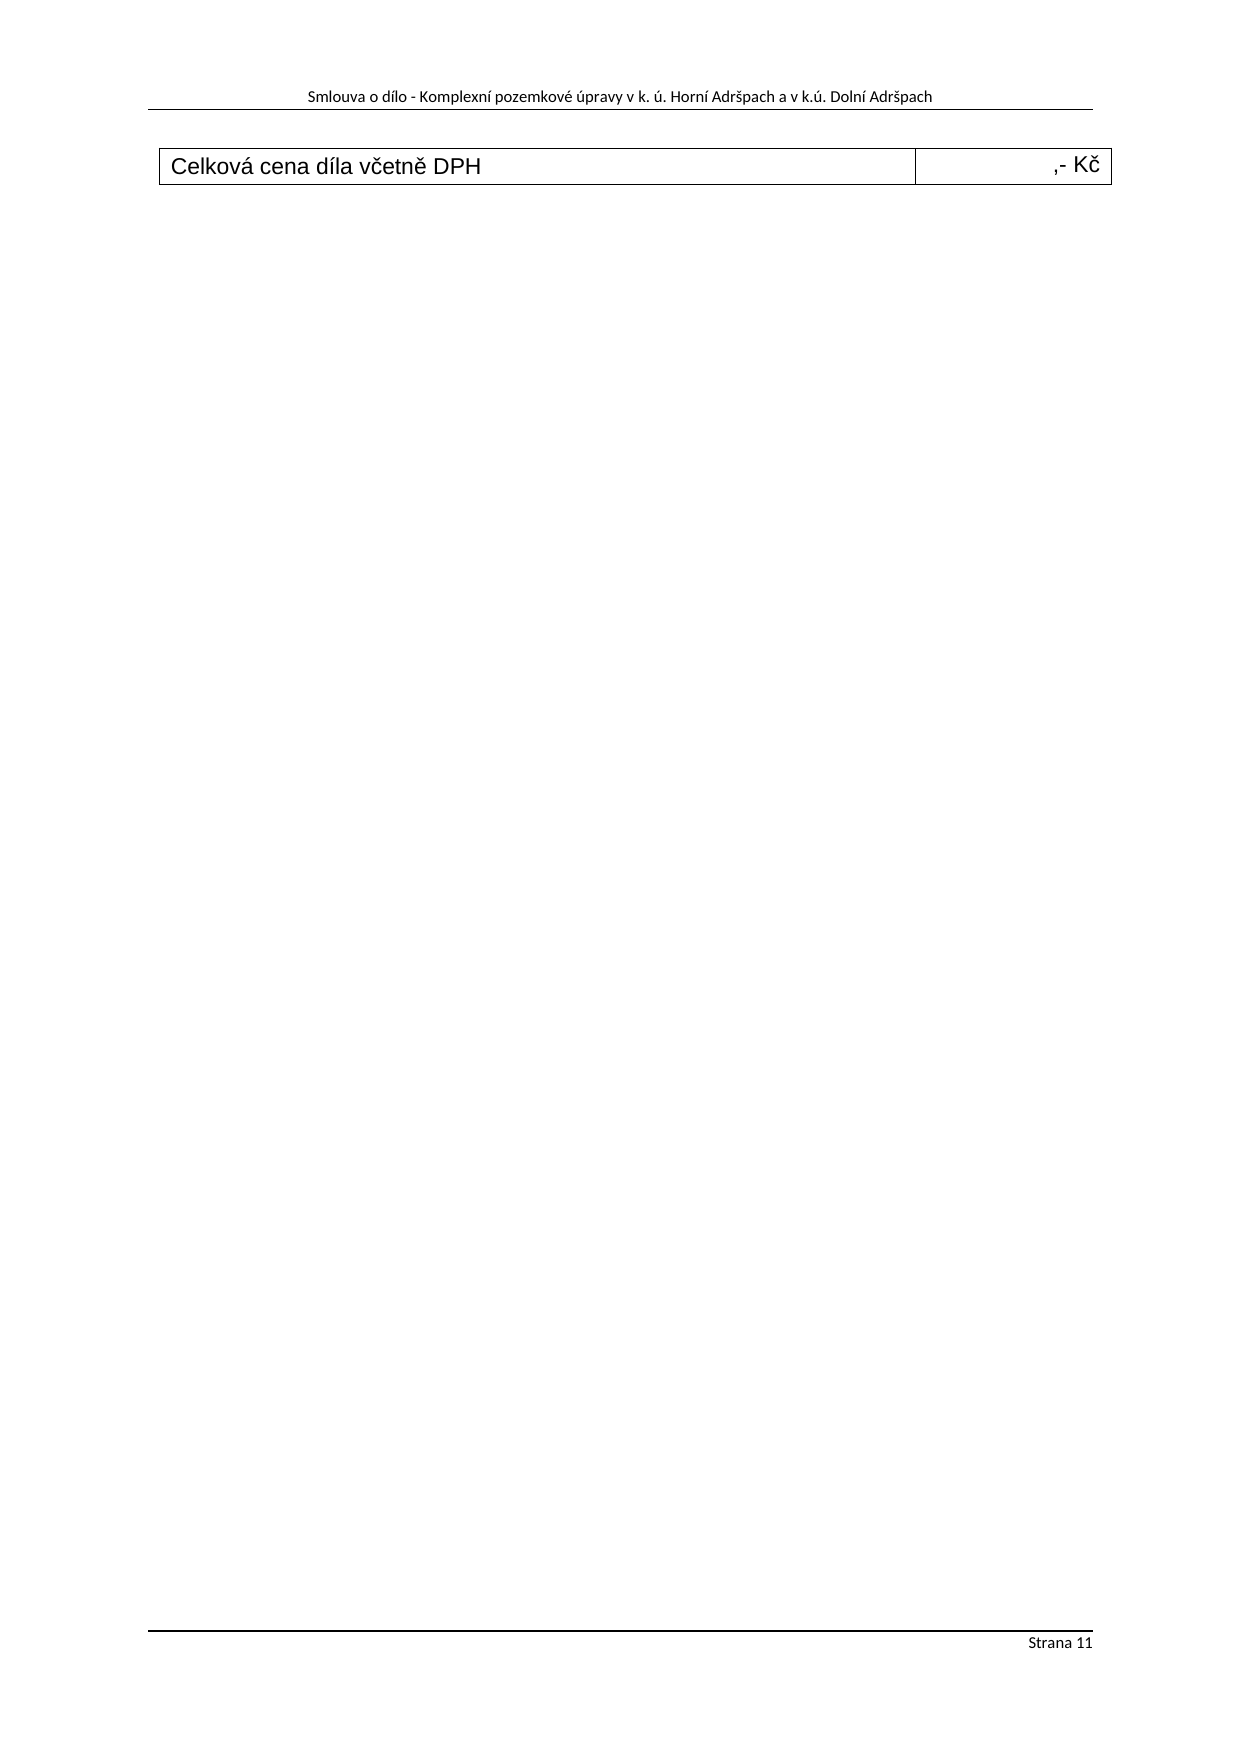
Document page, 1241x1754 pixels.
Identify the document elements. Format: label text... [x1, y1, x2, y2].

table_cell ,- Kč [916, 149, 1111, 184]
table_cell Celková cena díla včetně DPH [160, 149, 915, 184]
